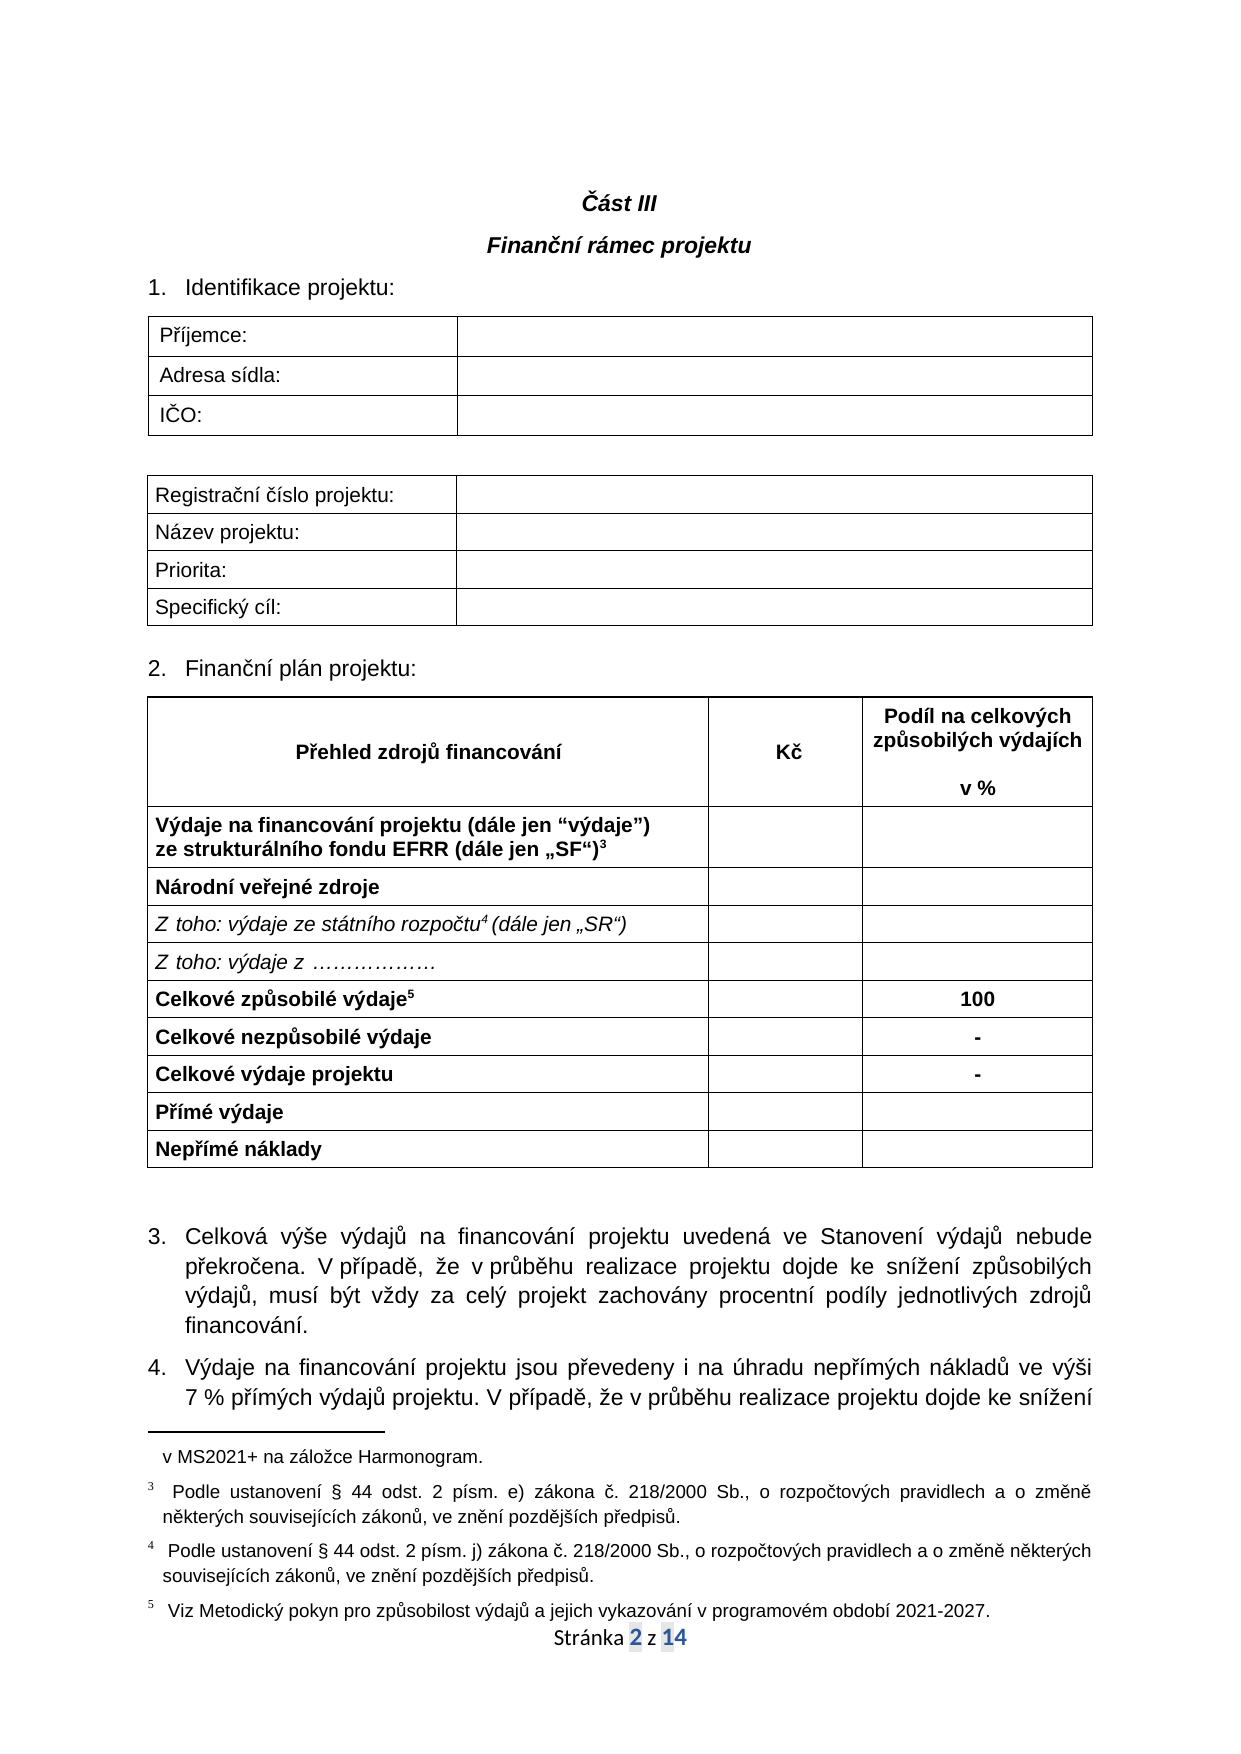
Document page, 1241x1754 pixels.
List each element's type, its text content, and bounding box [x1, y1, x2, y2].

table_cell Název projektu: [148, 514, 456, 550]
table_cell [863, 807, 1092, 867]
table_cell [709, 1056, 862, 1092]
table_header Kč [709, 698, 862, 806]
table_cell Priorita: [148, 551, 456, 588]
table_cell [457, 514, 1092, 550]
table_cell [458, 357, 1092, 395]
table_cell - [863, 1018, 1092, 1055]
table_cell Z toho: výdaje ze státního rozpočtu (dále jen „SR“) [148, 906, 708, 942]
table_cell Nepřímé náklady [148, 1131, 708, 1167]
table_cell Celkové výdaje projektu [148, 1056, 708, 1092]
table_cell Přímé výdaje [148, 1093, 708, 1130]
table_cell Národní veřejné zdroje [148, 868, 708, 905]
table_cell Adresa sídla: [149, 357, 457, 395]
subtitle Část III [148, 190, 1093, 216]
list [148, 1354, 1093, 1410]
table_cell IČO: [149, 396, 457, 435]
table_cell [709, 1018, 862, 1055]
table_cell Z toho: výdaje z ……………… [148, 943, 708, 980]
table_cell [709, 1093, 862, 1130]
table_header [457, 476, 1092, 513]
table_header Příjemce: [149, 317, 457, 356]
table_cell [457, 551, 1092, 588]
table_cell [709, 981, 862, 1017]
table_cell 100 [863, 981, 1092, 1017]
table_cell [863, 868, 1092, 905]
table_cell [457, 589, 1092, 625]
table_cell [709, 943, 862, 980]
table_cell [863, 906, 1092, 942]
table_header Podíl na celkových způsobilých výdajích v % [863, 698, 1092, 806]
list Celková výše výdajů na financování projektu uvedená ve Stanovení výdajů nebude překročena. V případě, že v průběhu realizace projektu dojde ke snížení způsobilých výdajů, musí být vždy za celý projekt zachovány procentní podíly jednotlivých zdrojů financování. [148, 1223, 1093, 1338]
table_cell [863, 943, 1092, 980]
table_cell Specifický cíl: [148, 589, 456, 625]
table_header Přehled zdrojů financování [148, 698, 708, 806]
table_cell [709, 807, 862, 867]
table_header Registrační číslo projektu: [148, 476, 456, 513]
table_cell [458, 396, 1092, 435]
table_header [458, 317, 1092, 356]
table_cell [709, 906, 862, 942]
table_cell [709, 868, 862, 905]
list Identifikace projektu: [148, 274, 1093, 301]
table_cell [863, 1131, 1092, 1167]
table_cell Celkové nezpůsobilé výdaje [148, 1018, 708, 1055]
table_cell [863, 1093, 1092, 1130]
list Finanční plán projektu: [148, 655, 1093, 681]
table_cell Celkové způsobilé výdaje [148, 981, 708, 1017]
subtitle Finanční rámec projektu [148, 232, 1093, 258]
table_cell [709, 1131, 862, 1167]
table_cell Výdaje na financování projektu (dále jen “výdaje”) ze strukturálního fondu EFRR (dále jen „SF“) [148, 807, 708, 867]
table_cell - [863, 1056, 1092, 1092]
